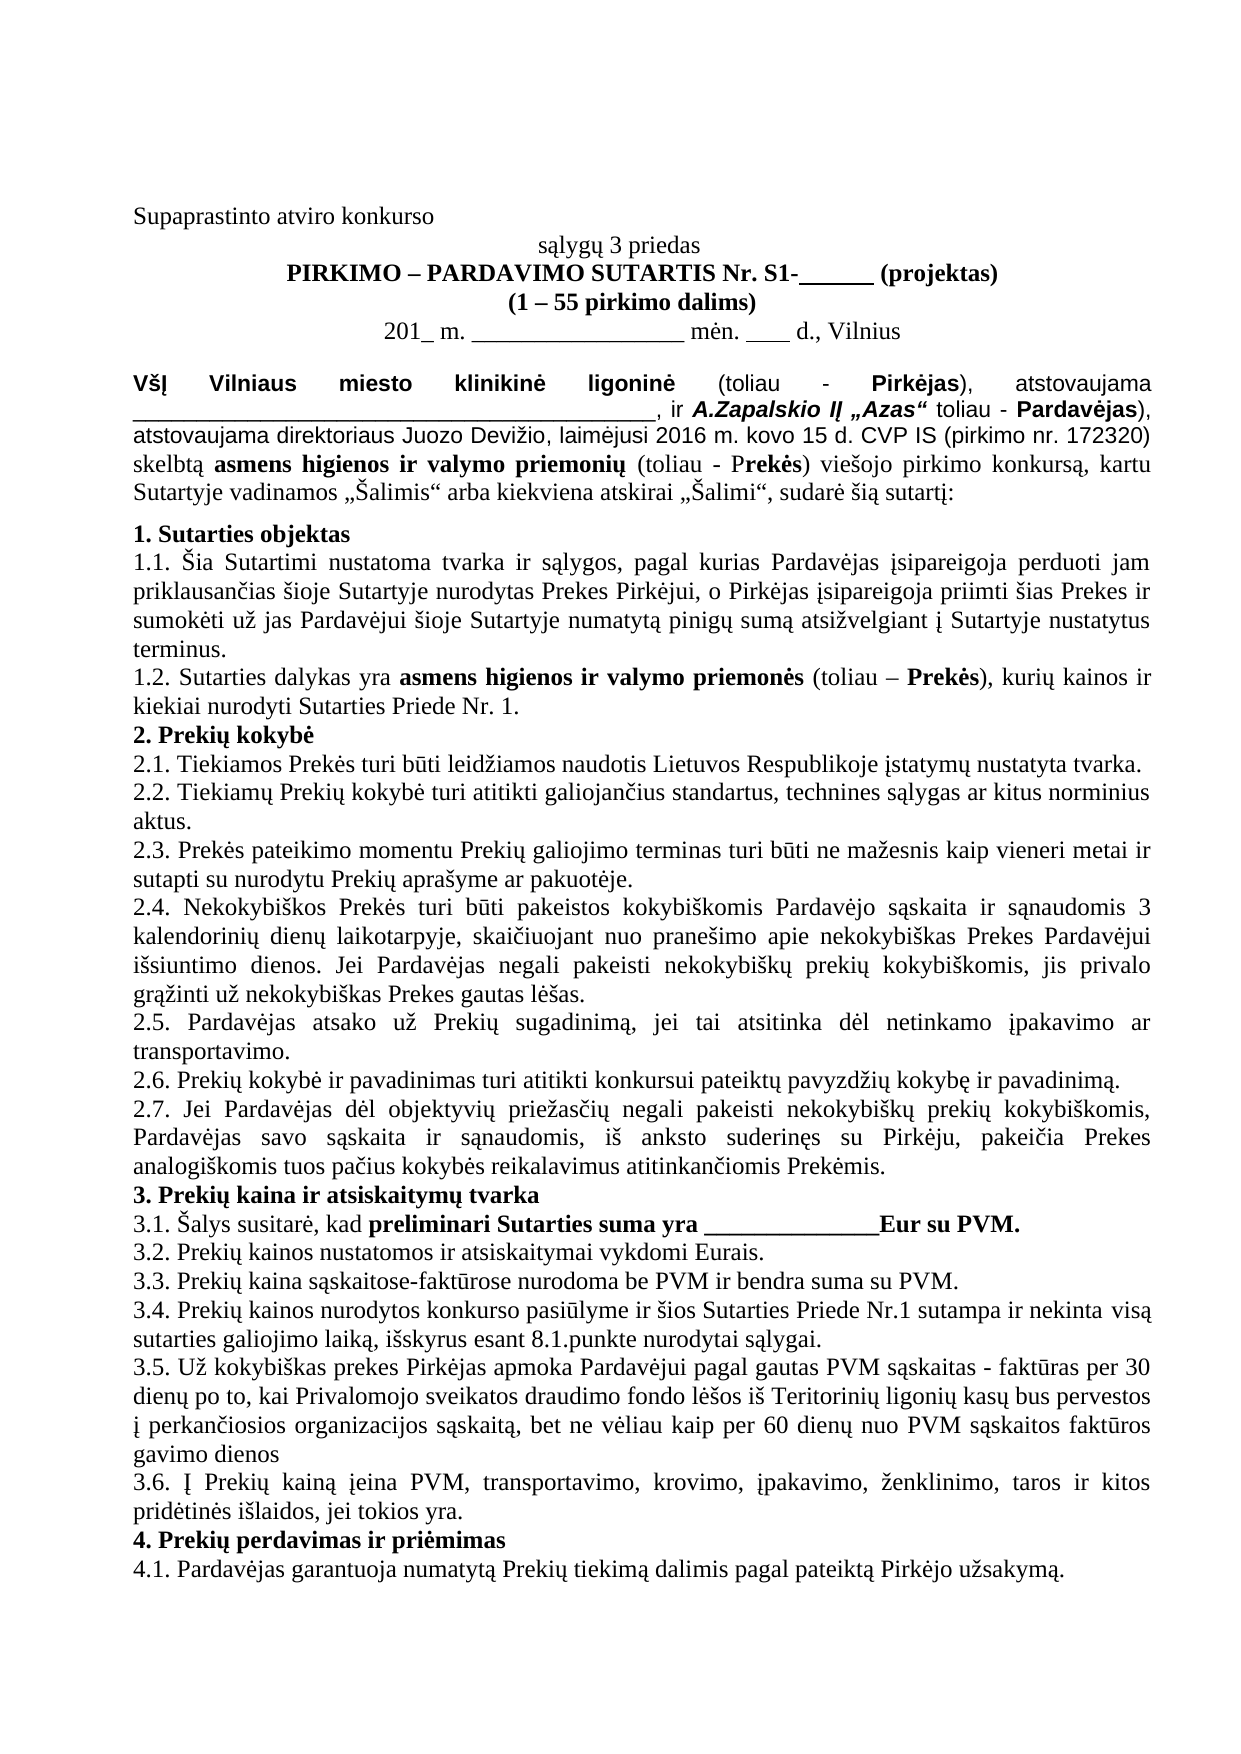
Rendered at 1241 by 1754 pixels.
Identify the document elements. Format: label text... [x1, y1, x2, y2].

text (1 – 55 pirkimo dalims) [433, 287, 1152, 316]
text 201_ m. _________________ mėn. d., Vilnius [133, 316, 1152, 345]
text 1.2. Sutarties dalykas yra asmens higienos ir valymo priemonės (toliau – Prekės), kurių kainos ir kiekiai nurodyti Sutarties Priede Nr. 1. [133, 662, 1152, 720]
text 2.2. Tiekiamų Prekių kokybė turi atitikti galiojančius standartus, technines sąlygas ar kitus norminius aktus. [133, 777, 1152, 835]
text 1. Sutarties objektas [133, 519, 1152, 547]
text 3.6. Į Prekių kainą įeina PVM, transportavimo, krovimo, įpakavimo, ženklinimo, taros ir kitos pridėtinės išlaidos, jei tokios yra. [133, 1467, 1152, 1525]
text 3.2. Prekių kainos nustatomos ir atsiskaitymai vykdomi Eurais. [133, 1237, 1152, 1266]
text 3.1. Šalys susitarė, kad preliminari Sutarties suma yra ______________Eur su PVM. [133, 1209, 1152, 1237]
text 2.4. Nekokybiškos Prekės turi būti pakeistos kokybiškomis Pardavėjo sąskaita ir sąnaudomis 3 kalendorinių dienų laikotarpyje, skaičiuojant nuo pranešimo apie nekokybiškas Prekes Pardavėjui išsiuntimo dienos. Jei Pardavėjas negali pakeisti nekokybiškų prekių kokybiškomis, jis privalo grąžinti už nekokybiškas Prekes gautas lėšas. [133, 892, 1152, 1007]
text 2.1. Tiekiamos Prekės turi būti leidžiamos naudotis Lietuvos Respublikoje įstatymų nustatyta tvarka. [133, 749, 1152, 777]
text 2.3. Prekės pateikimo momentu Prekių galiojimo terminas turi būti ne mažesnis kaip vieneri metai ir sutapti su nurodytu Prekių aprašyme ar pakuotėje. [133, 835, 1152, 892]
text 3. Prekių kaina ir atsiskaitymų tvarka [133, 1180, 1152, 1209]
text 2.6. Prekių kokybė ir pavadinimas turi atitikti konkursui pateiktų pavyzdžių kokybę ir pavadinimą. [133, 1065, 1152, 1094]
text 1.1. Šia Sutartimi nustatoma tvarka ir sąlygos, pagal kurias Pardavėjas įsipareigoja perduoti jam priklausančias šioje Sutartyje nurodytas Prekes Pirkėjui, o Pirkėjas įsipareigoja priimti šias Prekes ir sumokėti už jas Pardavėjui šioje Sutartyje numatytą pinigų sumą atsižvelgiant į Sutartyje nustatytus terminus. [133, 547, 1152, 662]
text 2.5. Pardavėjas atsako už Prekių sugadinimą, jei tai atsitinka dėl netinkamo įpakavimo ar transportavimo. [133, 1007, 1152, 1065]
subtitle VšĮ Vilniaus miesto klinikinė ligoninė (toliau - Pirkėjas), atstovaujama _________________________________________, ir A.Zapalskio IĮ „Azas“ toliau - Pardavėjas), atstovaujama direktoriaus Juozo Devižio, laimėjusi 2016 m. kovo 15 d. CVP IS (pirkimo nr. 172320) skelbtą asmens higienos ir valymo priemonių (toliau - Prekės) viešojo pirkimo konkursą, kartu Sutartyje vadinamos „Šalimis“ arba kiekviena atskirai „Šalimi“, sudarė šią sutartį: [133, 370, 1152, 506]
text 3.4. Prekių kainos nurodytos konkurso pasiūlyme ir šios Sutarties Priede Nr.1 sutampa ir nekinta visą sutarties galiojimo laiką, išskyrus esant 8.1.punkte nurodytai sąlygai. [133, 1295, 1152, 1352]
text 2.7. Jei Pardavėjas dėl objektyvių priežasčių negali pakeisti nekokybiškų prekių kokybiškomis, Pardavėjas savo sąskaita ir sąnaudomis, iš anksto suderinęs su Pirkėju, pakeičia Prekes analogiškomis tuos pačius kokybės reikalavimus atitinkančiomis Prekėmis. [133, 1094, 1152, 1180]
text 4. Prekių perdavimas ir priėmimas [133, 1525, 1152, 1554]
text 3.3. Prekių kaina sąskaitose-faktūrose nurodoma be PVM ir bendra suma su PVM. [133, 1266, 1152, 1295]
text PIRKIMO – PARDAVIMO SUTARTIS Nr. S1- (projektas) [133, 258, 1152, 287]
text Supaprastinto atviro konkurso sąlygų 3 priedas [133, 201, 1152, 258]
text 4.1. Pardavėjas garantuoja numatytą Prekių tiekimą dalimis pagal pateiktą Pirkėjo užsakymą. [133, 1554, 1152, 1582]
text 3.5. Už kokybiškas prekes Pirkėjas apmoka Pardavėjui pagal gautas PVM sąskaitas - faktūras per 30 dienų po to, kai Privalomojo sveikatos draudimo fondo lėšos iš Teritorinių ligonių kasų bus pervestos į perkančiosios organizacijos sąskaitą, bet ne vėliau kaip per 60 dienų nuo PVM sąskaitos faktūros gavimo dienos [133, 1352, 1152, 1467]
text 2. Prekių kokybė [133, 720, 1152, 749]
